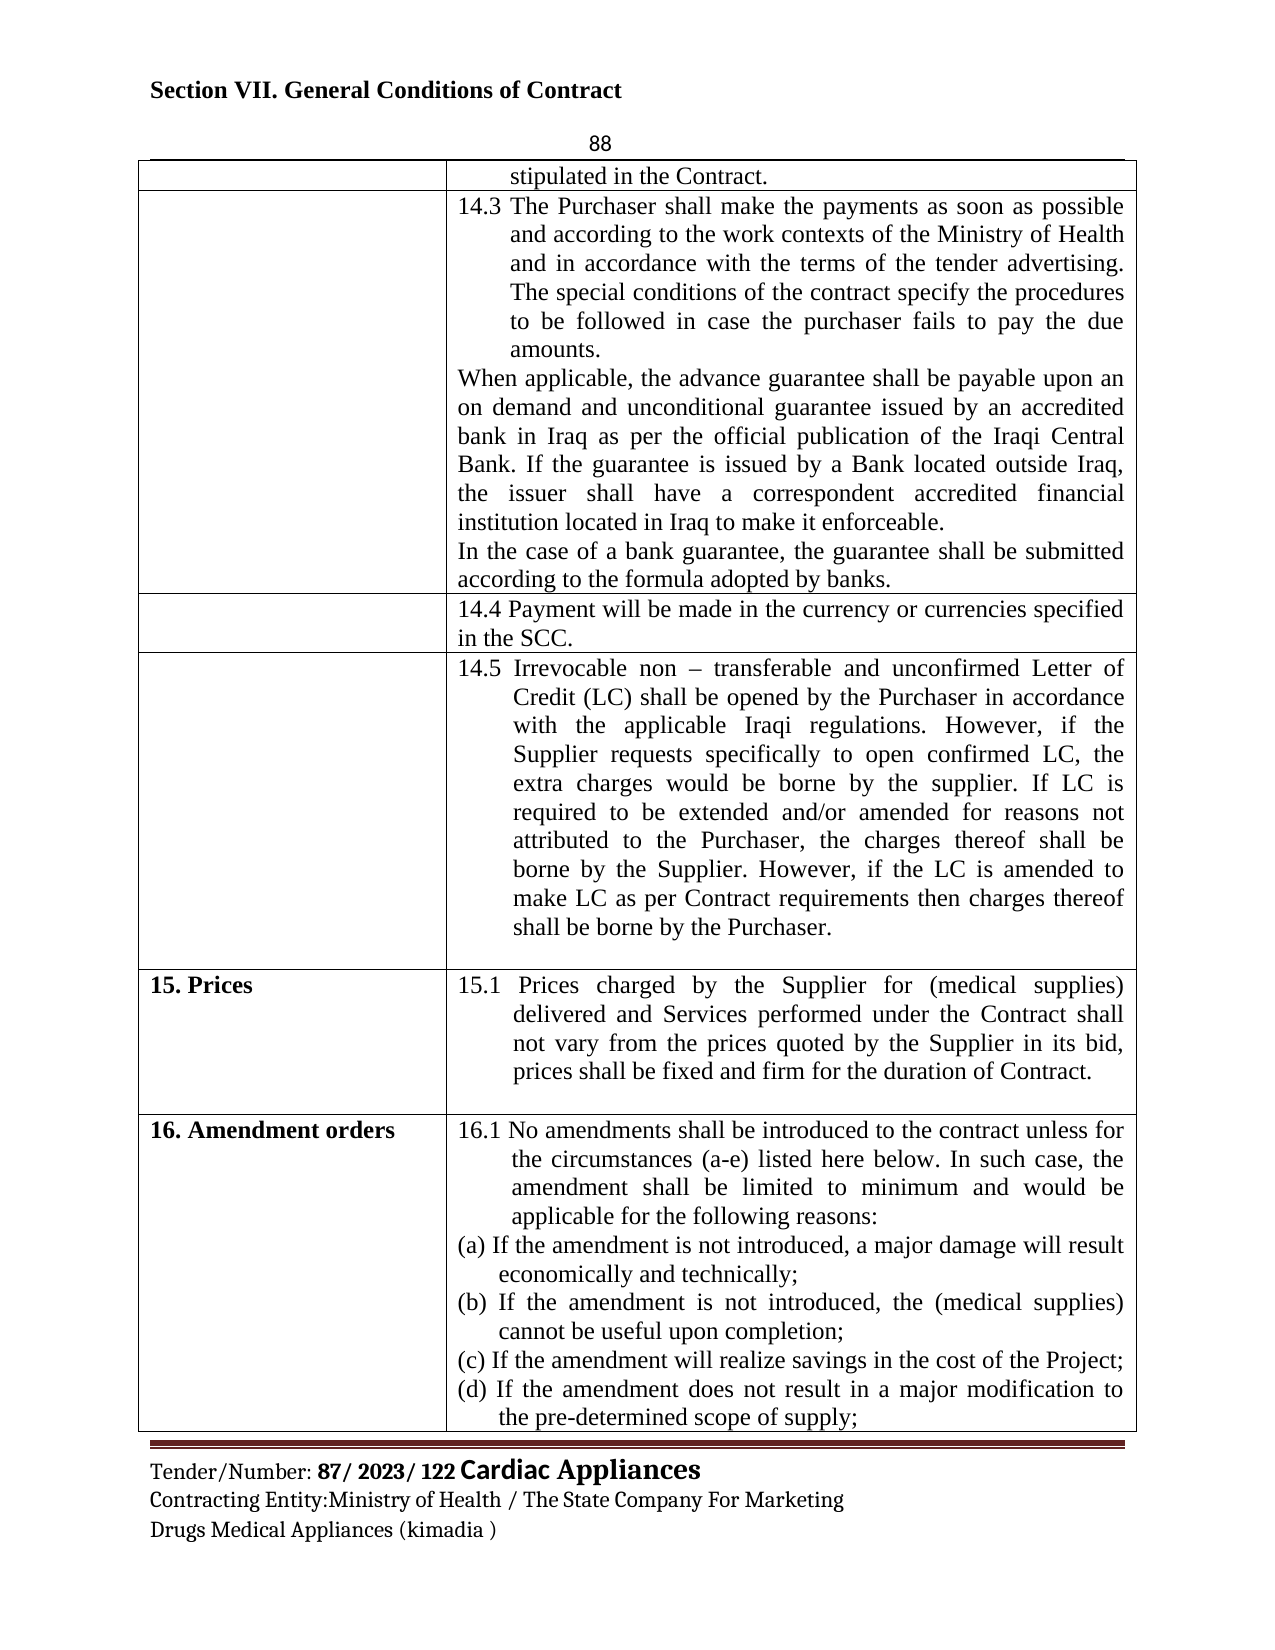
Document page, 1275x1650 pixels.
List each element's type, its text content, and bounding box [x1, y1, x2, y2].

table_cell 14.3 The Purchaser shall make the payments as soon as possible and according to the work contexts of the Ministry of Health and in accordance with the terms of the tender advertising. The special conditions of the contract specify the procedures to be followed in case the purchaser fails to pay the due amounts. When applicable, the advance guarantee shall be payable upon an on demand and unconditional guarantee issued by an accredited bank in Iraq as per the official publication of the Iraqi Central Bank. If the guarantee is issued by a Bank located outside Iraq, the issuer shall have a correspondent accredited financial institution located in Iraq to make it enforceable. In the case of a bank guarantee, the guarantee shall be submitted according to the formula adopted by banks. [447, 191, 1136, 593]
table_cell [447, 1115, 1136, 1431]
table_cell [139, 191, 446, 593]
table_cell 15.1 Prices charged by the Supplier for (medical supplies) delivered and Services performed under the Contract shall not vary from the prices quoted by the Supplier in its bid, prices shall be fixed and firm for the duration of Contract. [447, 970, 1136, 1114]
table_cell 14.4 Payment will be made in the currency or currencies specified in the SCC. [447, 594, 1136, 652]
table_cell [139, 161, 446, 190]
table_cell 15. Prices [139, 970, 446, 1114]
table_cell [139, 594, 446, 652]
table_cell 14.5 Irrevocable non – transferable and unconfirmed Letter of Credit (LC) shall be opened by the Purchaser in accordance with the applicable Iraqi regulations. However, if the Supplier requests specifically to open confirmed LC, the extra charges would be borne by the supplier. If LC is required to be extended and/or amended for reasons not attributed to the Purchaser, the charges thereof shall be borne by the Supplier. However, if the LC is amended to make LC as per Contract requirements then charges thereof shall be borne by the Purchaser. [447, 653, 1136, 969]
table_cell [139, 1115, 446, 1431]
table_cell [447, 161, 1136, 190]
table_cell [139, 653, 446, 969]
